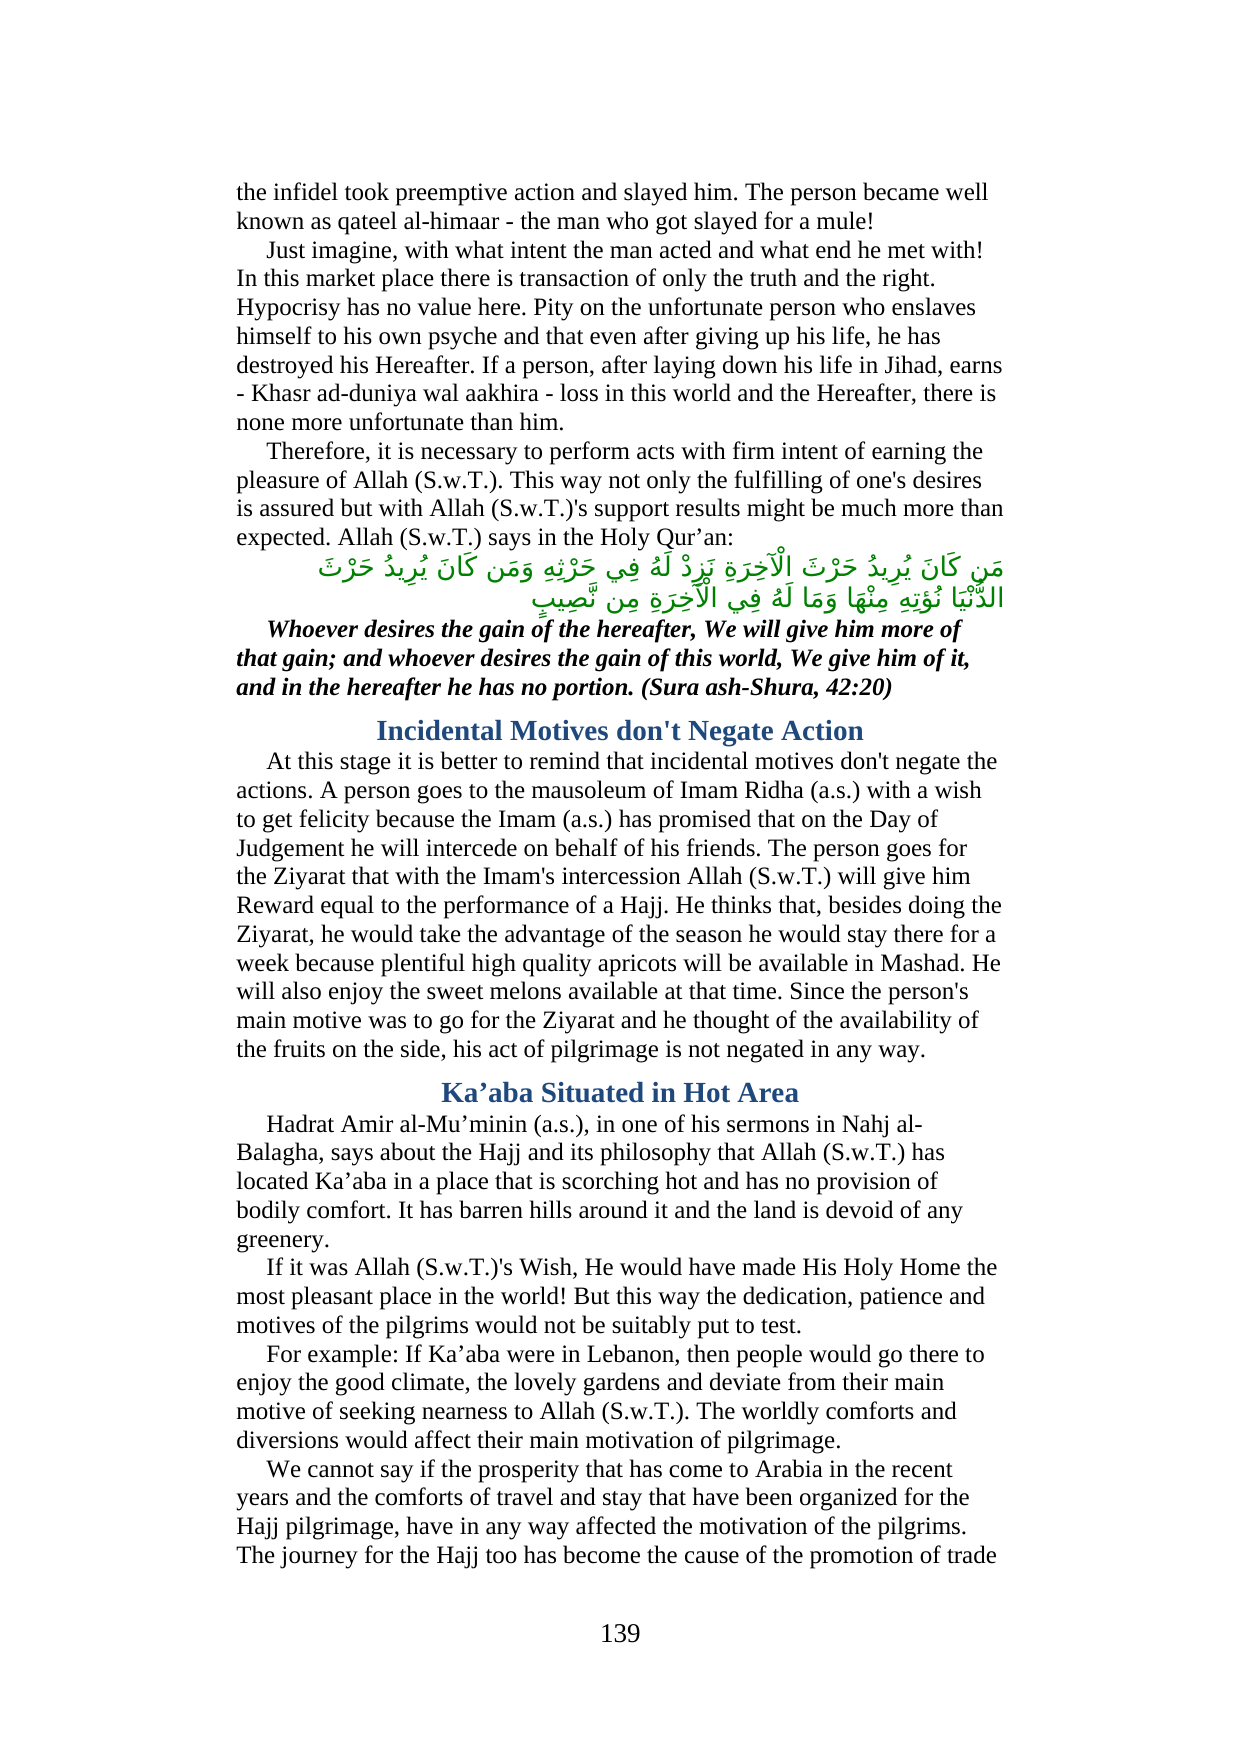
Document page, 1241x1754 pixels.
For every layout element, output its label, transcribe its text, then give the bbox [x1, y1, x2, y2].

subtitle Ka’aba Situated in Hot Area [236, 1075, 1004, 1109]
subtitle Incidental Motives don't Negate Action [236, 713, 1004, 746]
text For example: If Ka’aba were in Lebanon, then people would go there to enjoy the good climate, the lovely gardens and deviate from their main motive of seeking nearness to Allah (S.w.T.). The worldly comforts and diversions would affect their main motivation of pilgrimage. [236, 1339, 1004, 1454]
text مَن كَانَ يُرِيدُ حَرْثَ الْآخِرَةِ نَزِدْ لَهُ فِي حَرْثِهِ وَمَن كَانَ يُرِيدُ حَرْثَ الدُّنْيَا نُؤتِهِ مِنْهَا وَمَا لَهُ فِي الْآخِرَةِ مِن نَّصِيبٍ [236, 551, 1004, 614]
text Therefore, it is necessary to perform acts with firm intent of earning the pleasure of Allah (S.w.T.). This way not only the fulfilling of one's desires is assured but with Allah (S.w.T.)'s support results might be much more than expected. Allah (S.w.T.) says in the Holy Qur’an: [236, 436, 1004, 551]
text Hadrat Amir al-Mu’minin (a.s.), in one of his sermons in Nahj al-Balagha, says about the Hajj and its philosophy that Allah (S.w.T.) has located Ka’aba in a place that is scorching hot and has no provision of bodily comfort. It has barren hills around it and the land is devoid of any greenery. [236, 1109, 1004, 1252]
text Just imagine, with what intent the man acted and what end he met with! In this market place there is transaction of only the truth and the right. Hypocrisy has no value here. Pity on the unfortunate person who enslaves himself to his own psyche and that even after giving up his life, he has destroyed his Hereafter. If a person, after laying down his life in Jihad, earns - Khasr ad-duniya wal aakhira - loss in this world and the Hereafter, there is none more unfortunate than him. [236, 235, 1004, 436]
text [236, 1454, 1004, 1569]
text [236, 177, 1004, 235]
text At this stage it is better to remind that incidental motives don't negate the actions. A person goes to the mausoleum of Imam Ridha (a.s.) with a wish to get felicity because the Imam (a.s.) has promised that on the Day of Judgement he will intercede on behalf of his friends. The person goes for the Ziyarat that with the Imam's intercession Allah (S.w.T.) will give him Reward equal to the performance of a Hajj. He thinks that, besides doing the Ziyarat, he would take the advantage of the season he would stay there for a week because plentiful high quality apricots will be available in Mashad. He will also enjoy the sweet melons available at that time. Since the person's main motive was to go for the Ziyarat and he thought of the availability of the fruits on the side, his act of pilgrimage is not negated in any way. [236, 746, 1004, 1063]
text If it was Allah (S.w.T.)'s Wish, He would have made His Holy Home the most pleasant place in the world! But this way the dedication, patience and motives of the pilgrims would not be suitably put to test. [236, 1252, 1004, 1339]
text Whoever desires the gain of the hereafter, We will give him more of that gain; and whoever desires the gain of this world, We give him of it, and in the hereafter he has no portion. (Sura ash-Shura, 42:20) [236, 614, 1004, 700]
